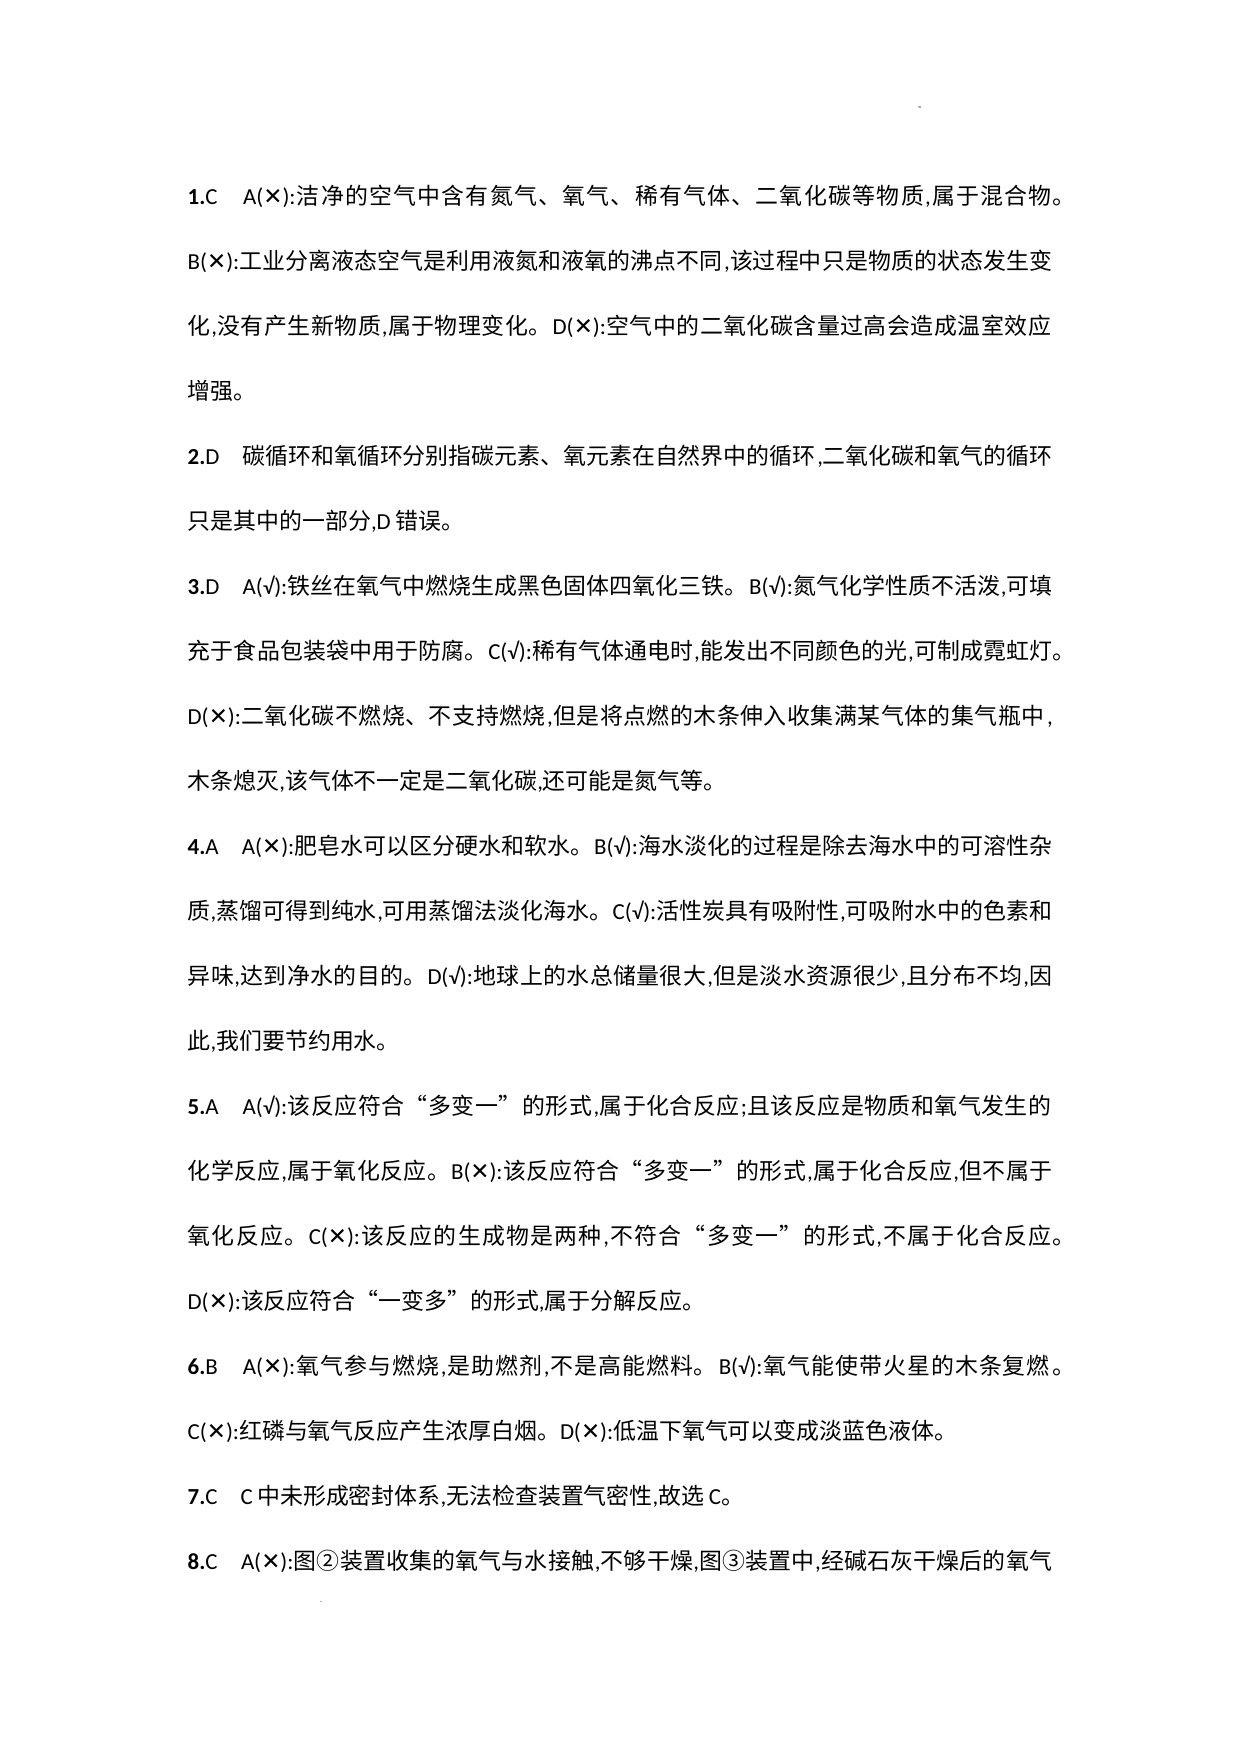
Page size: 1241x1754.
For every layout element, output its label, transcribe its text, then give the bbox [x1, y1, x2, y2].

text 2.D 碳循环和氧循环分别指碳元素、氧元素在自然界中的循环,二氧化碳和氧气的循环只是其中的一部分,D错误。 [187, 422, 1053, 552]
text 4.A A(✕):肥皂水可以区分硬水和软水。B(√):海水淡化的过程是除去海水中的可溶性杂质,蒸馏可得到纯水,可用蒸馏法淡化海水。C(√):活性炭具有吸附性,可吸附水中的色素和异味,达到净水的目的。D(√):地球上的水总储量很大,但是淡水资源很少,且分布不均,因此,我们要节约用水。 [187, 812, 1053, 1072]
text 5.A A(√):该反应符合“多变一”的形式,属于化合反应;且该反应是物质和氧气发生的化学反应,属于氧化反应。B(✕):该反应符合“多变一”的形式,属于化合反应,但不属于氧化反应。C(✕):该反应的生成物是两种,不符合“多变一”的形式,不属于化合反应。D(✕):该反应符合“一变多”的形式,属于分解反应。 [187, 1072, 1053, 1332]
text 7.C C中未形成密封体系,无法检查装置气密性,故选C。 [187, 1462, 1053, 1527]
text 6.B A(✕):氧气参与燃烧,是助燃剂,不是高能燃料。B(√):氧气能使带火星的木条复燃。C(✕):红磷与氧气反应产生浓厚白烟。D(✕):低温下氧气可以变成淡蓝色液体。 [187, 1332, 1053, 1462]
text 1.C A(✕):洁净的空气中含有氮气、氧气、稀有气体、二氧化碳等物质,属于混合物。B(✕):工业分离液态空气是利用液氮和液氧的沸点不同,该过程中只是物质的状态发生变化,没有产生新物质,属于物理变化。D(✕):空气中的二氧化碳含量过高会造成温室效应增强。 [187, 162, 1053, 422]
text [187, 1527, 1053, 1592]
text 3.D A(√):铁丝在氧气中燃烧生成黑色固体四氧化三铁。B(√):氮气化学性质不活泼,可填充于食品包装袋中用于防腐。C(√):稀有气体通电时,能发出不同颜色的光,可制成霓虹灯。D(✕):二氧化碳不燃烧、不支持燃烧,但是将点燃的木条伸入收集满某气体的集气瓶中,木条熄灭,该气体不一定是二氧化碳,还可能是氮气等。 [187, 552, 1053, 812]
